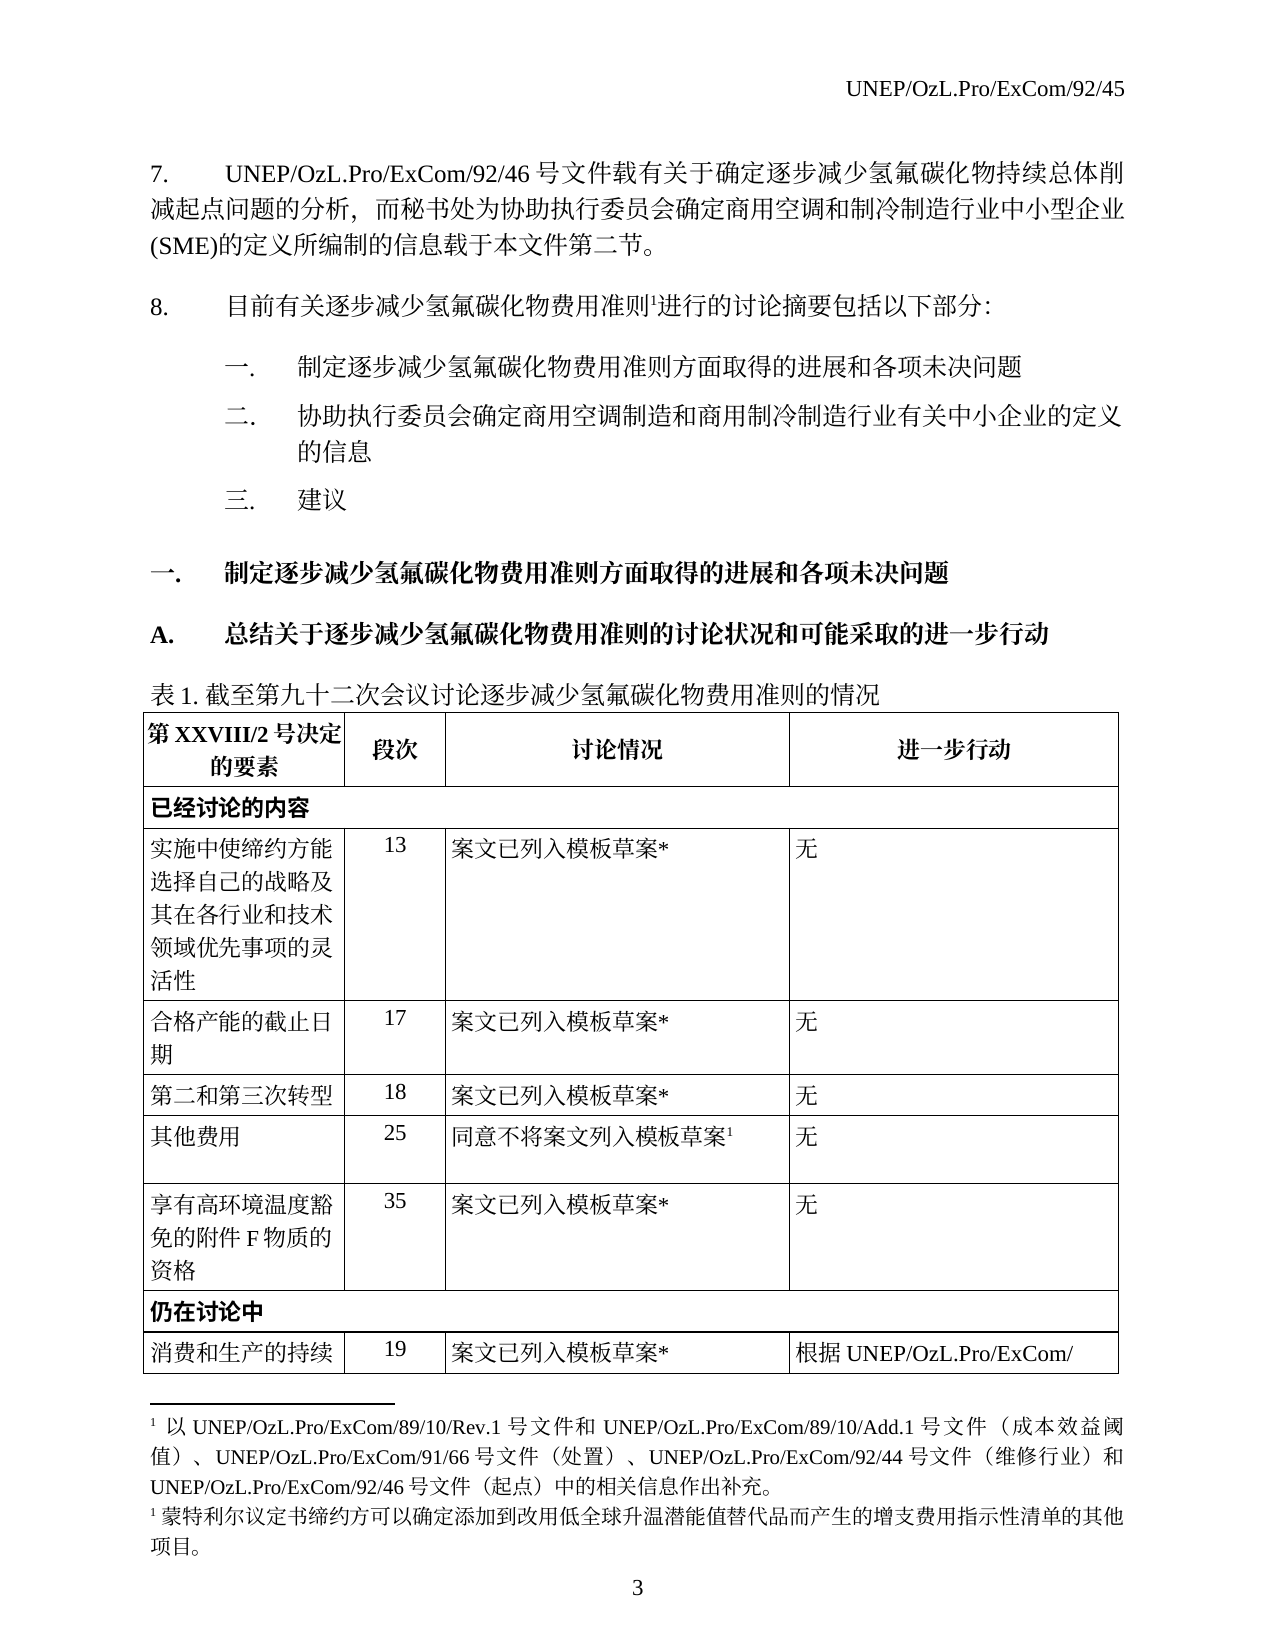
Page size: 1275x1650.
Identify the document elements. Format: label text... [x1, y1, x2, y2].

table_cell 无 [790, 1116, 1118, 1183]
table_cell 无 [790, 1075, 1118, 1115]
table_cell 无 [790, 829, 1118, 1000]
table_cell 19 [345, 1333, 445, 1372]
subtitle A. 总结关于逐步减少氢氟碳化物费用准则的讨论状况和可能采取的进一步行动 [150, 615, 1125, 651]
table_cell 案文已列入模板草案* [446, 829, 789, 1000]
table_cell 18 [345, 1075, 445, 1115]
table_header 进一步行动 [790, 713, 1118, 786]
text 一. 制定逐步减少氢氟碳化物费用准则方面取得的进展和各项未决问题 [150, 554, 1125, 590]
table_cell 无 [790, 1001, 1118, 1074]
table_cell 35 [345, 1184, 445, 1290]
table_cell 同意不将案文列入模板草案 [446, 1116, 789, 1183]
table_cell 17 [345, 1001, 445, 1074]
text 二． 协助执行委员会确定商用空调制造和商用制冷制造行业有关中小企业的定义的信息 [224, 396, 1125, 468]
table_cell 消费和生产的持续总体削减 [144, 1333, 344, 1372]
table_cell 合格产能的截止日期 [144, 1001, 344, 1074]
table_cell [790, 1333, 1118, 1372]
table_header 段次 [345, 713, 445, 786]
table_cell 已经讨论的内容 [144, 787, 1118, 827]
text 三. 建议 [224, 481, 1125, 517]
text 表1. 截至第九十二次会议讨论逐步减少氢氟碳化物费用准则的情况 [150, 676, 1125, 712]
list 目前有关逐步减少氢氟碳化物费用准则进行的讨论摘要包括以下部分： [150, 287, 1125, 323]
table_cell 25 [345, 1116, 445, 1183]
table_cell 13 [345, 829, 445, 1000]
table_cell 仍在讨论中 [144, 1291, 1118, 1331]
list UNEP/OzL.Pro/ExCom/92/46号文件载有关于确定逐步减少氢氟碳化物持续总体削减起点问题的分析，而秘书处为协助执行委员会确定商用空调和制冷制造行业中小型企业(SME)的定义所编制的信息载于本文件第二节。 [150, 154, 1125, 262]
text 一. 制定逐步减少氢氟碳化物费用准则方面取得的进展和各项未决问题 [224, 348, 1125, 384]
table_cell 第二和第三次转型 [144, 1075, 344, 1115]
table_cell 实施中使缔约方能选择自己的战略及其在各行业和技术领域优先事项的灵活性 [144, 829, 344, 1000]
table_cell 案文已列入模板草案* [446, 1001, 789, 1074]
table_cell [446, 1333, 789, 1372]
table_header 第XXVIII/2号决定的要素 [144, 713, 344, 786]
table_cell 无 [790, 1184, 1118, 1290]
table_cell 享有高环境温度豁免的附件F物质的资格 [144, 1184, 344, 1290]
table_cell 案文已列入模板草案* [446, 1075, 789, 1115]
table_cell 其他费用 [144, 1116, 344, 1183]
table_cell 案文已列入模板草案* [446, 1184, 789, 1290]
table_header 讨论情况 [446, 713, 789, 786]
